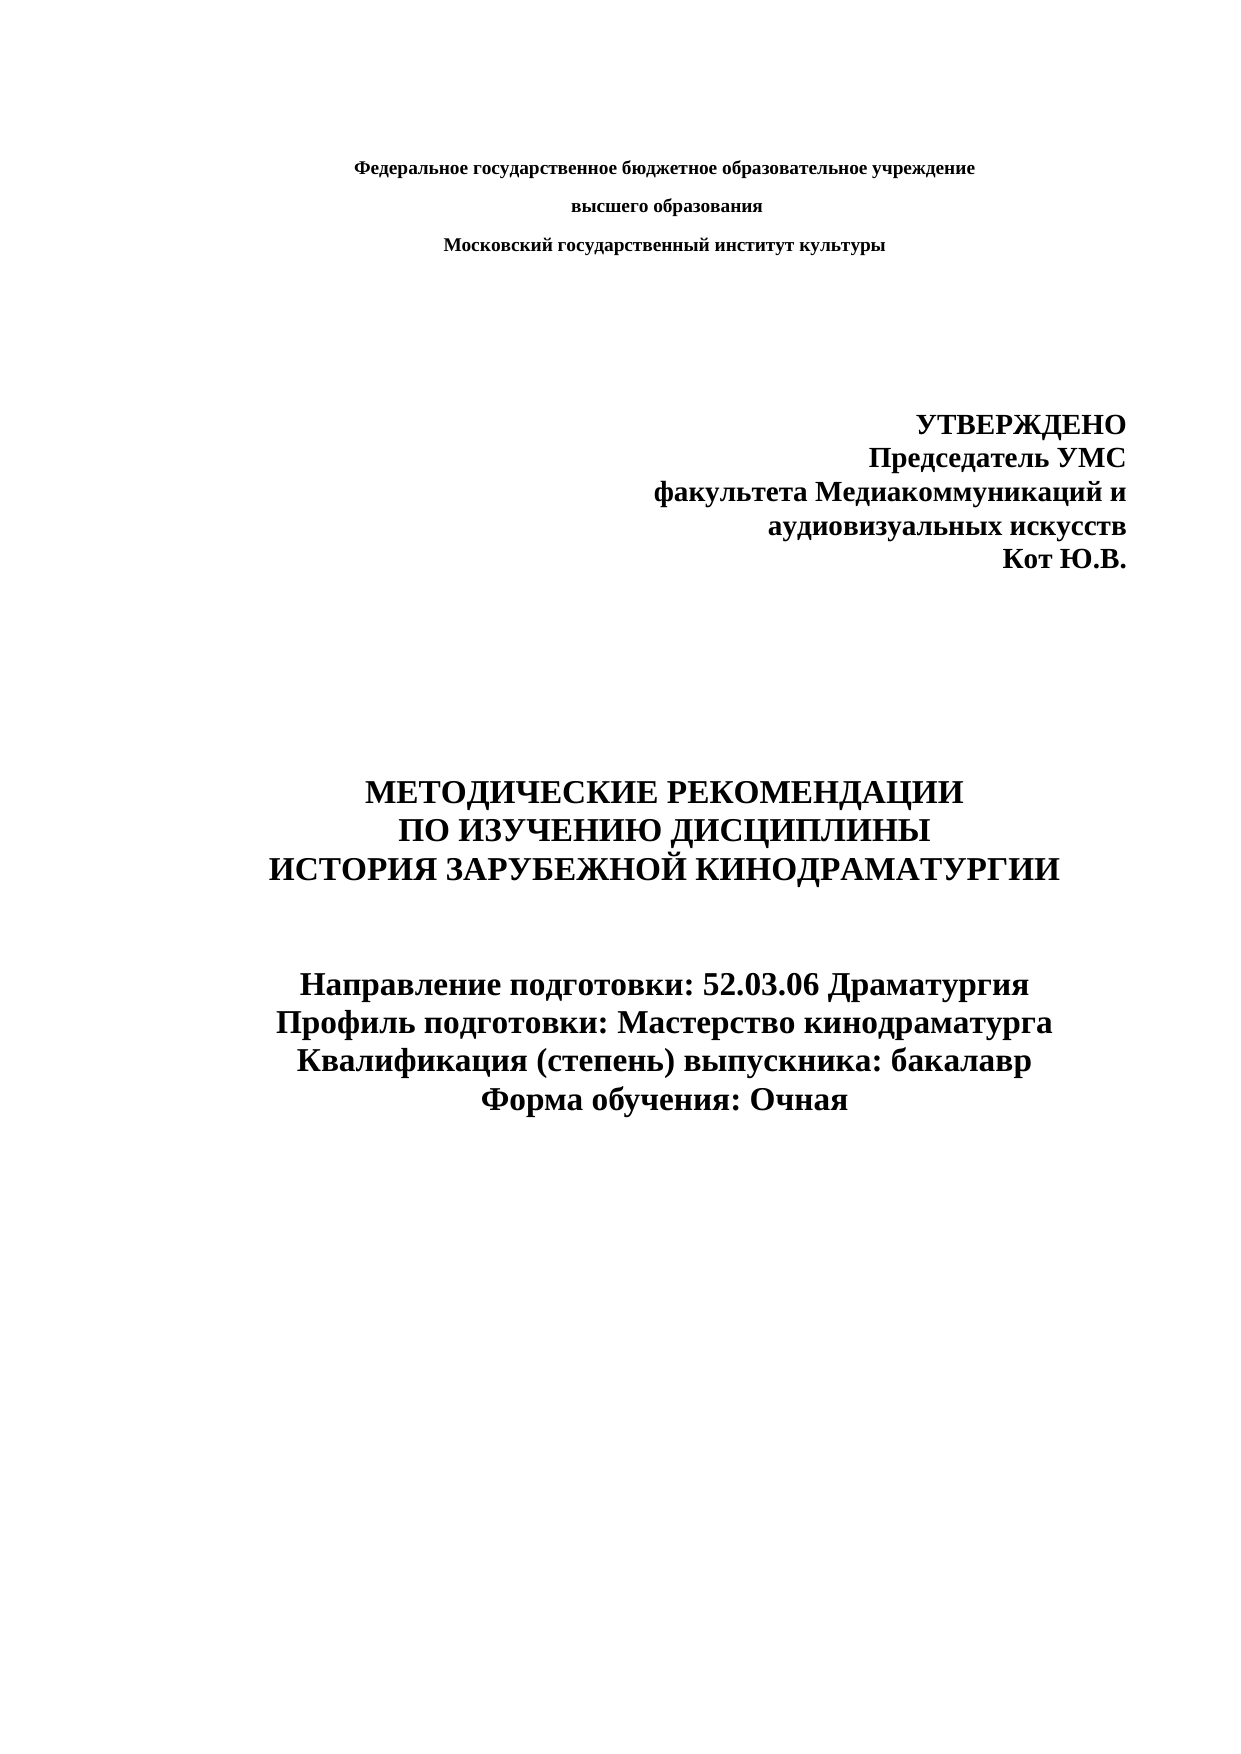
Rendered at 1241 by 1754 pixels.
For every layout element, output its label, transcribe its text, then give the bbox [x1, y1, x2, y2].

text МЕТОДИЧЕСКИЕ РЕКОМЕНДАЦИИ [177, 772, 1152, 811]
text ПО ИЗУЧЕНИЮ ДИСЦИПЛИНЫ [177, 811, 1152, 849]
text Профиль подготовки: Мастерство кинодраматурга [177, 1002, 1152, 1041]
text Московский государственный институт культуры [177, 233, 1152, 271]
text высшего образования [177, 195, 1152, 233]
text Направление подготовки: 52.03.06 Драматургия [177, 964, 1152, 1002]
text Федеральное государственное бюджетное образовательное учреждение [177, 156, 1152, 195]
text ИСТОРИЯ ЗАРУБЕЖНОЙ КИНОДРАМАТУРГИИ [177, 849, 1152, 887]
text Форма обучения: Очная [177, 1079, 1152, 1117]
text Квалификация (степень) выпускника: бакалавр [177, 1041, 1152, 1079]
